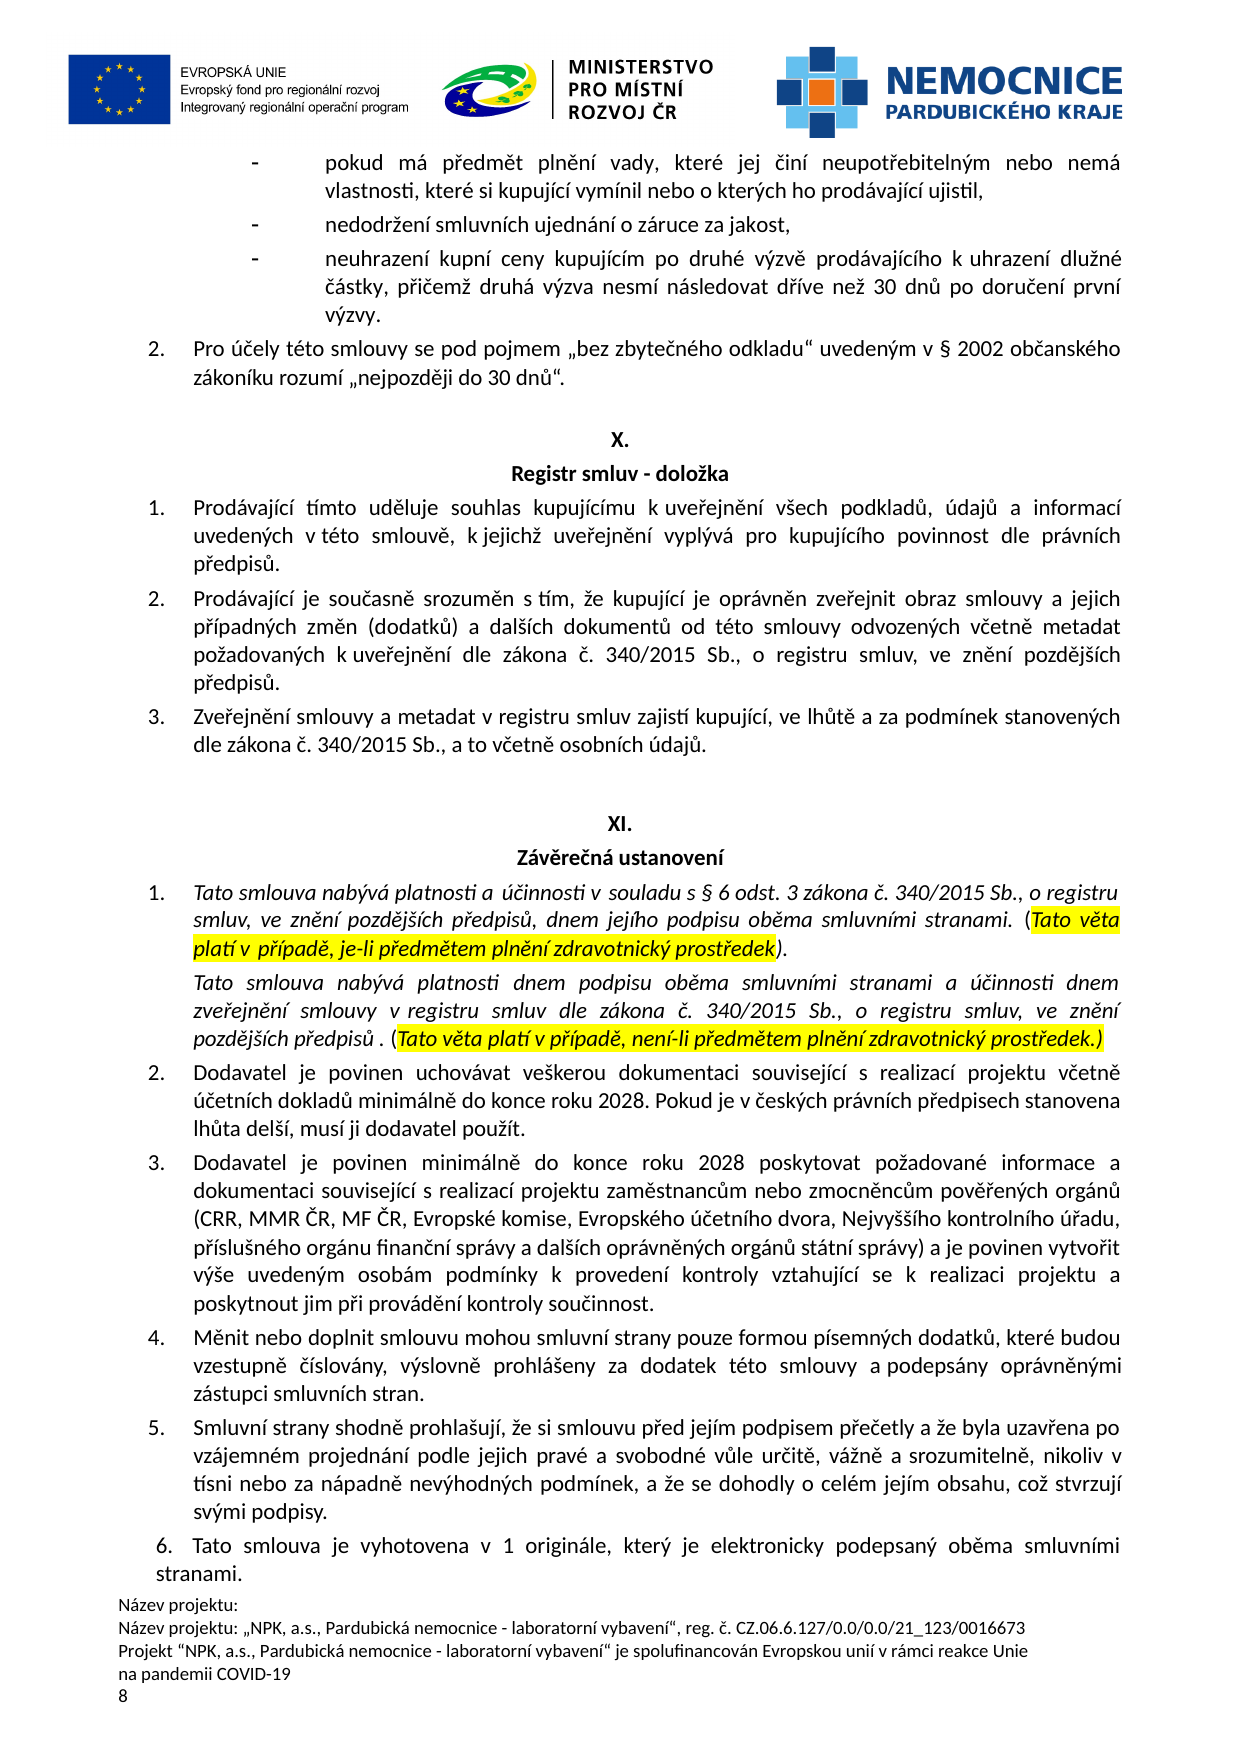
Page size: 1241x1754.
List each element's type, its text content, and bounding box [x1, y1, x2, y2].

list nedodržení smluvních ujednání o záruce za jakost, [251, 210, 1122, 238]
text 6. Tato smlouva je vyhotovena v 1 originále, který je elektronicky podepsaný oběma smluvními stranami. [156, 1532, 1122, 1588]
text Závěrečná ustanovení [118, 843, 1122, 871]
list Dodavatel je povinen uchovávat veškerou dokumentaci související s realizací projektu včetně účetních dokladů minimálně do konce roku 2028. Pokud je v českých právních předpisech stanovena lhůta delší, musí ji dodavatel použít. [148, 1058, 1122, 1142]
list Prodávající je současně srozuměn s tím, že kupující je oprávněn zveřejnit obraz smlouvy a jejich případných změn (dodatků) a dalších dokumentů od této smlouvy odvozených včetně metadat požadovaných k uveřejnění dle zákona č. 340/2015 Sb., o registru smluv, ve znění pozdějších předpisů. [148, 584, 1122, 696]
text Registr smluv - doložka [118, 459, 1122, 487]
list Zveřejnění smlouvy a metadat v registru smluv zajistí kupující, ve lhůtě a za podmínek stanovených dle zákona č. 340/2015 Sb., a to včetně osobních údajů. [148, 702, 1122, 758]
list neuhrazení kupní ceny kupujícím po druhé výzvě prodávajícího k uhrazení dlužné částky, přičemž druhá výzva nesmí následovat dříve než 30 dnů po doručení první výzvy. [251, 244, 1122, 328]
text X. [118, 425, 1122, 453]
picture [775, 45, 1123, 139]
text Tato smlouva nabývá platnosti dnem podpisu oběma smluvními stranami a účinnosti dnem zveřejnění smlouvy v registru smluv dle zákona č. 340/2015 Sb., o registru smluv, ve znění pozdějších předpisů . (Tato věta platí v případě, není-li předmětem plnění zdravotnický prostředek.) [193, 968, 1122, 1052]
list Prodávající tímto uděluje souhlas kupujícímu k uveřejnění všech podkladů, údajů a informací uvedených v této smlouvě, k jejichž uveřejnění vyplývá pro kupujícího povinnost dle právních předpisů. [148, 493, 1122, 577]
list Měnit nebo doplnit smlouvu mohou smluvní strany pouze formou písemných dodatků, které budou vzestupně číslovány, výslovně prohlášeny za dodatek této smlouvy a podepsány oprávněnými zástupci smluvních stran. [148, 1323, 1122, 1407]
text XI. [118, 809, 1122, 837]
list Smluvní strany shodně prohlašují, že si smlouvu před jejím podpisem přečetly a že byla uzavřena po vzájemném projednání podle jejich pravé a svobodné vůle určitě, vážně a srozumitelně, nikoliv v tísni nebo za nápadně nevýhodných podmínek, a že se dohodly o celém jejím obsahu, což stvrzují svými podpisy. [148, 1413, 1122, 1525]
picture [46, 32, 735, 147]
list Tato smlouva nabývá platnosti a účinnosti v souladu s § 6 odst. 3 zákona č. 340/2015 Sb., o registru smluv, ve znění pozdějších předpisů, dnem jejího podpisu oběma smluvními stranami. (Tato věta platí v případě, je-li předmětem plnění zdravotnický prostředek). [148, 878, 1122, 962]
list Pro účely této smlouvy se pod pojmem „bez zbytečného odkladu“ uvedeným v § 2002 občanského zákoníku rozumí „nejpozději do 30 dnů“. [148, 334, 1122, 391]
list Dodavatel je povinen minimálně do konce roku 2028 poskytovat požadované informace a dokumentaci související s realizací projektu zaměstnancům nebo zmocněncům pověřených orgánů (CRR, MMR ČR, MF ČR, Evropské komise, Evropského účetního dvora, Nejvyššího kontrolního úřadu, příslušného orgánu finanční správy a dalších oprávněných orgánů státní správy) a je povinen vytvořit výše uvedeným osobám podmínky k provedení kontroly vztahující se k realizaci projektu a poskytnout jim při provádění kontroly součinnost. [148, 1148, 1122, 1317]
list pokud má předmět plnění vady, které jej činí neupotřebitelným nebo nemá vlastnosti, které si kupující vymínil nebo o kterých ho prodávající ujistil, [251, 148, 1122, 204]
